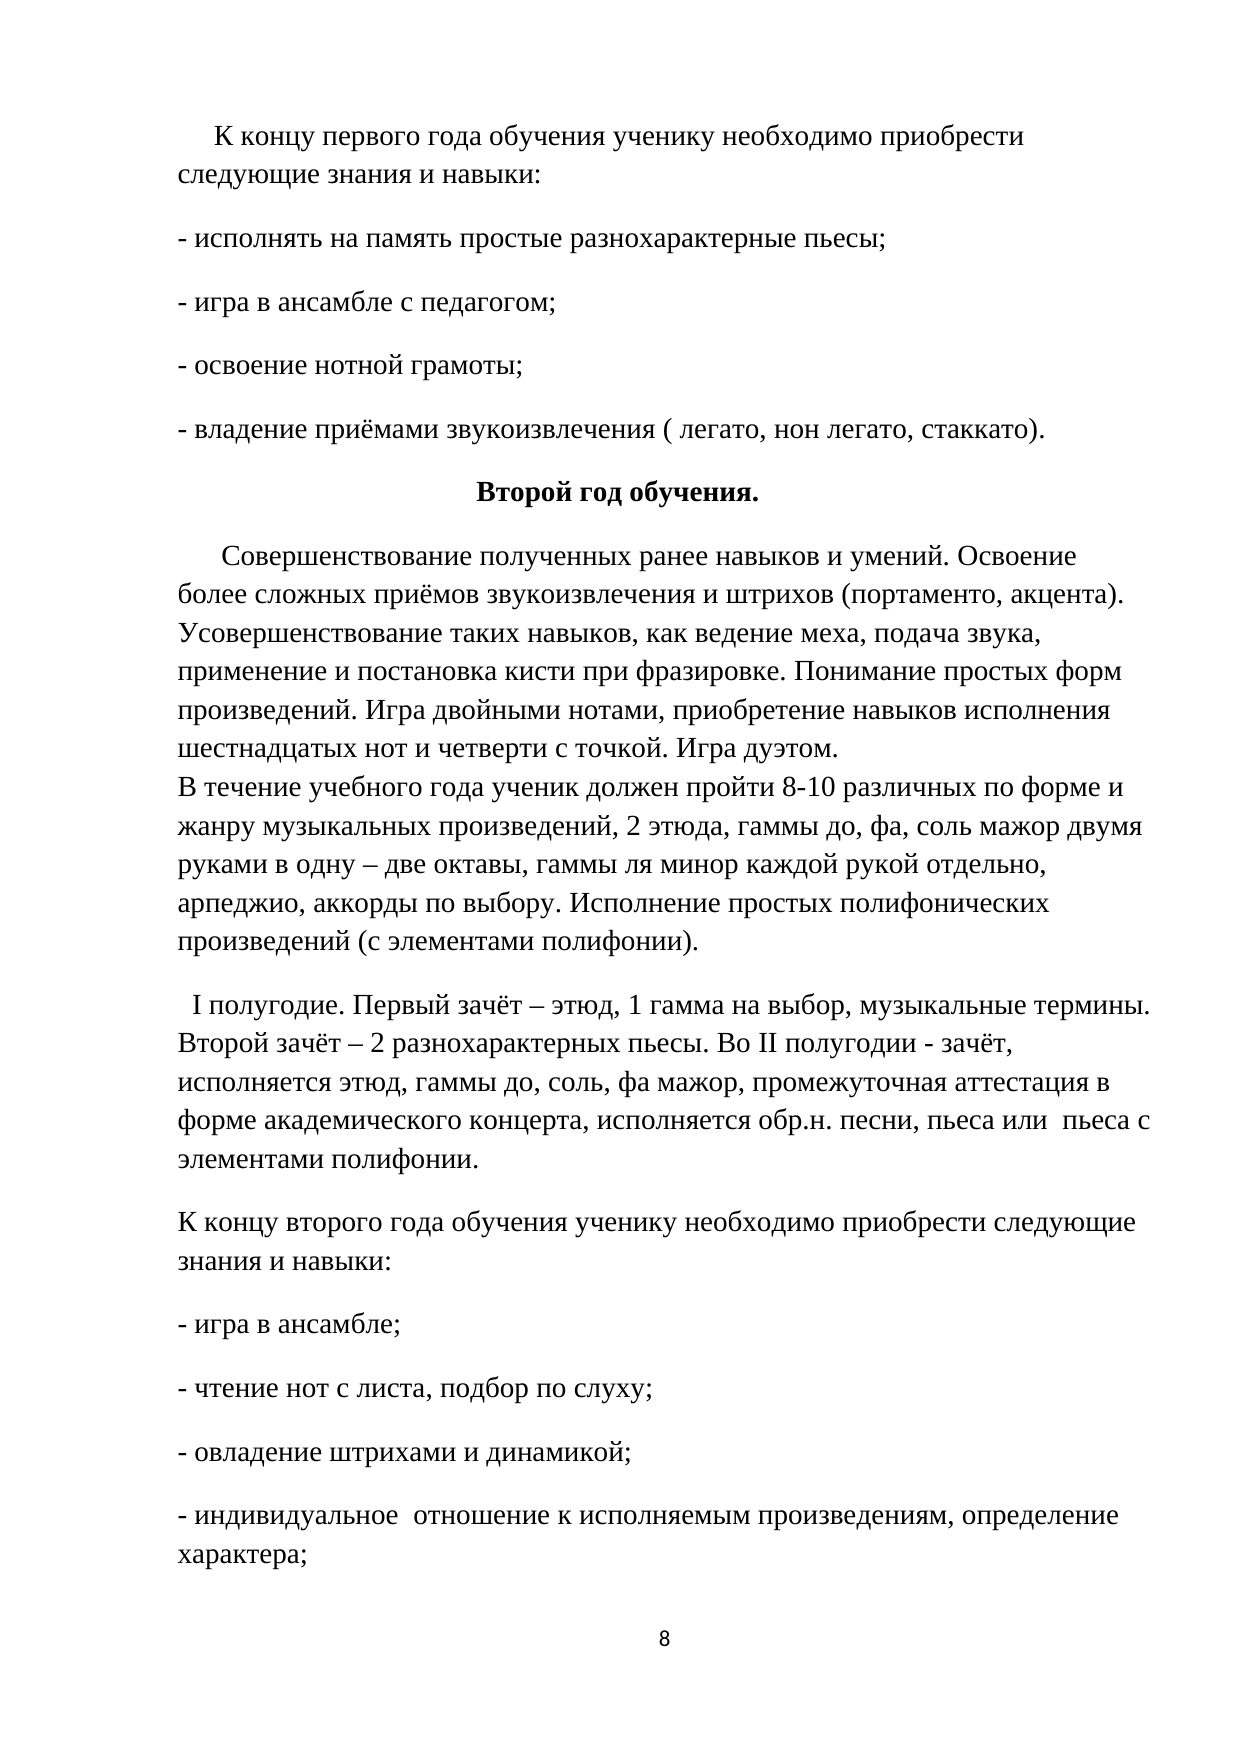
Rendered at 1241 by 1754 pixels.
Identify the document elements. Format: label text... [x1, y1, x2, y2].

text Второй год обучения. [177, 474, 1152, 508]
text К концу второго года обучения ученику необходимо приобрести следующие знания и навыки: [177, 1204, 1152, 1277]
text - освоение нотной грамоты; [177, 347, 1152, 381]
text Совершенствование полученных ранее навыков и умений. Освоение более сложных приёмов звукоизвлечения и штрихов (портаменто, акцента). Усовершенствование таких навыков, как ведение меха, подача звука, применение и постановка кисти при фразировке. Понимание простых форм произведений. Игра двойными нотами, приобретение навыков исполнения шестнадцатых нот и четверти с точкой. Игра дуэтом. В течение учебного года ученик должен пройти 8-10 различных по форме и жанру музыкальных произведений, 2 этюда, гаммы до, фа, соль мажор двумя руками в одну – две октавы, гаммы ля минор каждой рукой отдельно, арпеджио, аккорды по выбору. Исполнение простых полифонических произведений (с элементами полифонии). [177, 538, 1152, 957]
text I полугодие. Первый зачёт – этюд, 1 гамма на выбор, музыкальные термины. Второй зачёт – 2 разнохарактерных пьесы. Во II полугодии - зачёт, исполняется этюд, гаммы до, соль, фа мажор, промежуточная аттестация в форме академического концерта, исполняется обр.н. песни, пьеса или пьеса с элементами полифонии. [177, 987, 1152, 1174]
text - чтение нот с листа, подбор по слуху; [177, 1370, 1152, 1404]
text - владение приёмами звукоизвлечения ( легато, нон легато, стаккато). [177, 411, 1152, 444]
text - игра в ансамбле с педагогом; [177, 284, 1152, 317]
text К концу первого года обучения ученику необходимо приобрести следующие знания и навыки: [177, 118, 1152, 190]
text - индивидуальное отношение к исполняемым произведениям, определение характера; [177, 1497, 1152, 1569]
text - игра в ансамбле; [177, 1307, 1152, 1340]
text - исполнять на память простые разнохарактерные пьесы; [177, 220, 1152, 254]
text - овладение штрихами и динамикой; [177, 1434, 1152, 1467]
